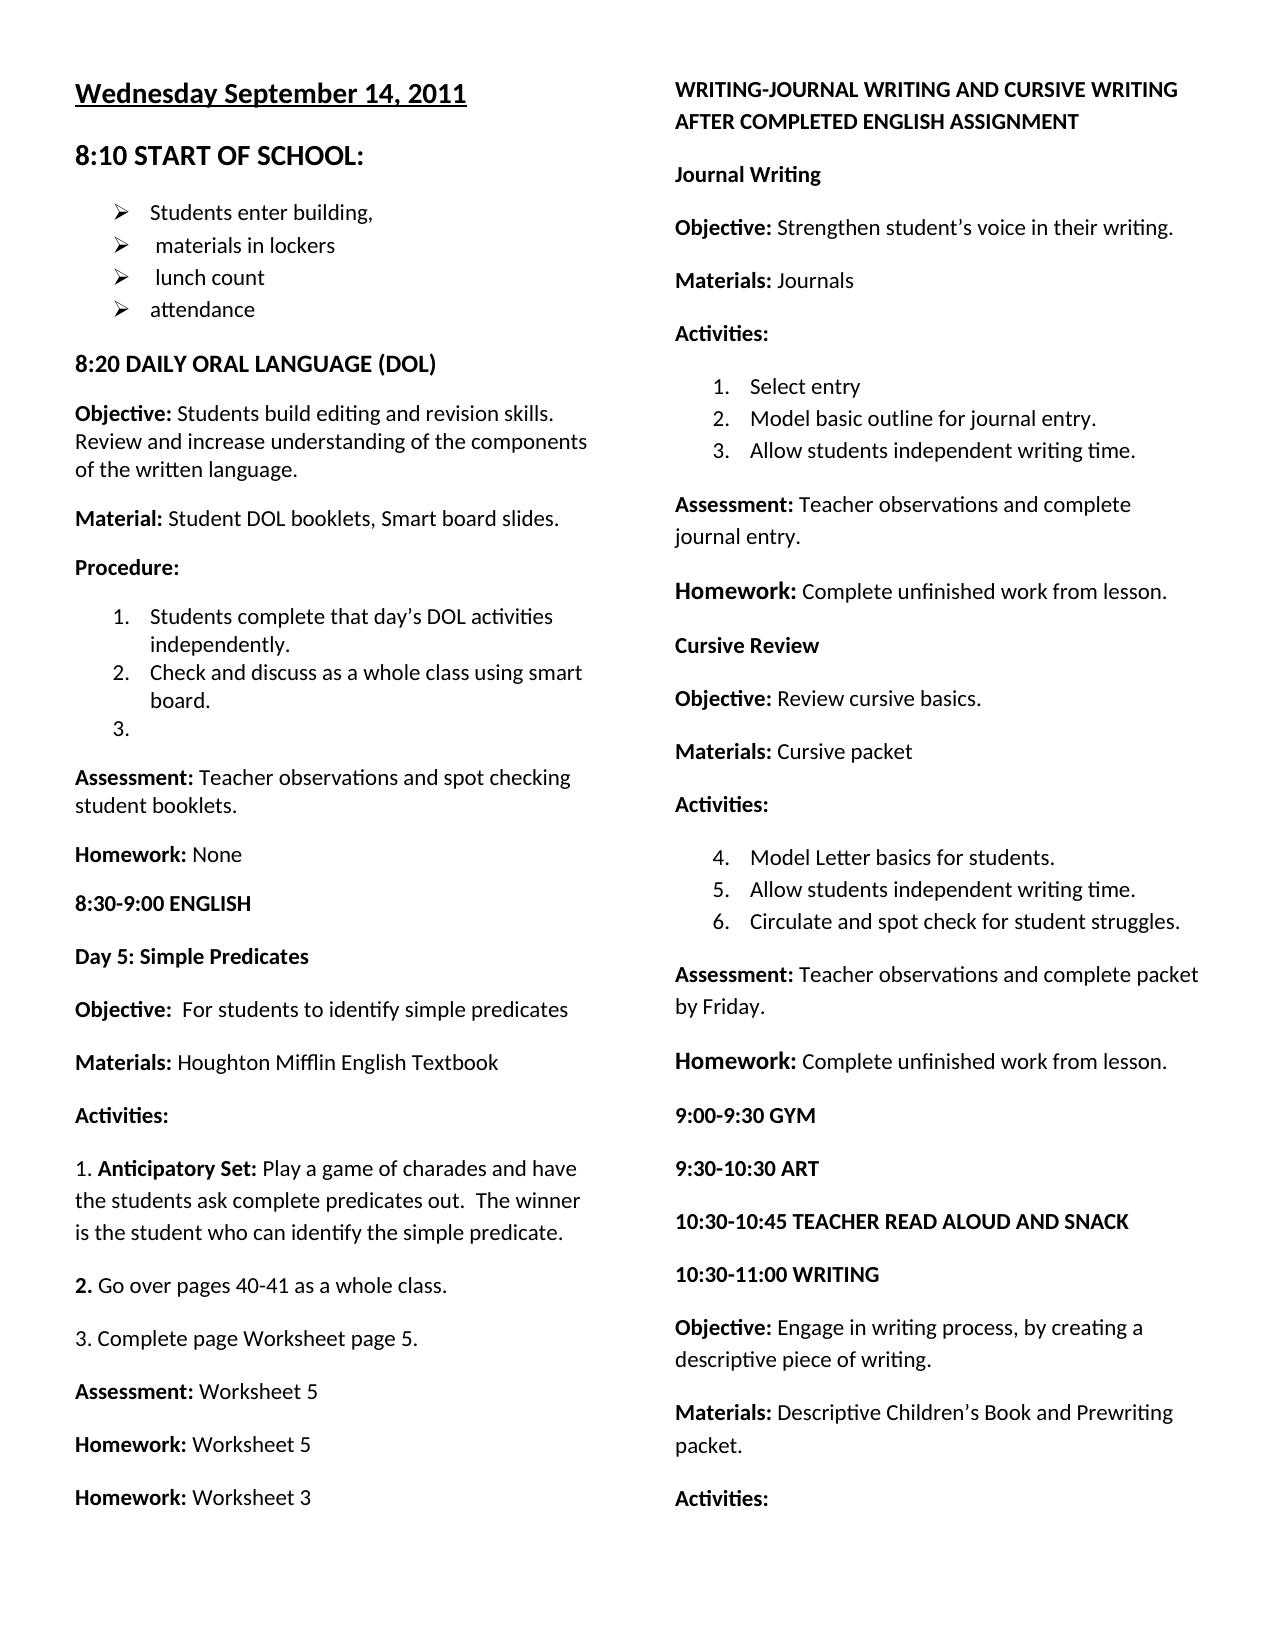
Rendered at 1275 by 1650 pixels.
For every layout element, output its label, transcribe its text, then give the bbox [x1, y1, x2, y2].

text Day 5: Simple Predicates [75, 942, 600, 970]
text 8:30-9:00 English [75, 889, 600, 917]
text Homework: Complete unfinished work from lesson. [675, 575, 1200, 605]
text Activities: [675, 790, 1200, 818]
text Assessment: Teacher observations and spot checking student booklets. [75, 763, 600, 819]
text Objective: Students build editing and revision skills. Review and increase understanding of the components of the written language. [75, 399, 600, 483]
text Assessment: Teacher observations and complete packet by Friday. [675, 960, 1200, 1020]
text Materials: Descriptive Children’s Book and Prewriting packet. [675, 1398, 1200, 1459]
list Allow students independent writing time. [712, 875, 1200, 903]
text Assessment: Teacher observations and complete journal entry. [675, 490, 1200, 550]
text Activities: [675, 319, 1200, 347]
text 8:10 Start of School: [75, 137, 600, 172]
list Circulate and spot check for student struggles. [712, 907, 1200, 935]
text 9:00-9:30 Gym [675, 1101, 1200, 1129]
list Allow students independent writing time. [712, 437, 1200, 465]
list attendance [112, 295, 600, 323]
list lunch count [112, 263, 600, 291]
text Objective: Strengthen student’s voice in their writing. [675, 213, 1200, 241]
list Model basic outline for journal entry. [712, 404, 1200, 432]
text Wednesday September 14, 2011 [75, 75, 600, 111]
text Activities: [675, 1484, 1200, 1512]
text 2. Go over pages 40-41 as a whole class. [75, 1271, 600, 1299]
text Writing-Journal Writing And Cursive Writing after completed English assignment [675, 75, 1200, 135]
text Cursive Review [675, 631, 1200, 659]
list Model Letter basics for students. [712, 843, 1200, 871]
list materials in lockers [112, 231, 600, 259]
text Materials: Journals [675, 266, 1200, 294]
text Homework: Worksheet 5 [75, 1430, 600, 1458]
text Materials: Houghton Mifflin English Textbook [75, 1048, 600, 1076]
text 1. Anticipatory Set: Play a game of charades and have the students ask complete predicates out. The winner is the student who can identify the simple predicate. [75, 1154, 600, 1246]
text Material: Student DOL booklets, Smart board slides. [75, 504, 600, 532]
text Objective: Engage in writing process, by creating a descriptive piece of writing. [675, 1313, 1200, 1373]
list Check and discuss as a whole class using smart board. [112, 658, 600, 714]
text Homework: Worksheet 3 [75, 1483, 600, 1511]
text Procedure: [75, 553, 600, 581]
text 10:30-10:45 Teacher Read aloud and snack [675, 1207, 1200, 1235]
text Assessment: Worksheet 5 [75, 1377, 600, 1405]
text 9:30-10:30 Art [675, 1154, 1200, 1182]
list Students complete that day’s DOL activities independently. [112, 602, 600, 658]
text 8:20 Daily Oral Language (DOL) [75, 348, 600, 379]
text 3. Complete page Worksheet page 5. [75, 1324, 600, 1352]
text Homework: None [75, 840, 600, 868]
list Select entry [712, 372, 1200, 400]
list Students enter building, [112, 198, 600, 227]
text Materials: Cursive packet [675, 737, 1200, 765]
text Objective: Review cursive basics. [675, 684, 1200, 712]
text Activities: [75, 1101, 600, 1129]
text 10:30-11:00 Writing [675, 1260, 1200, 1288]
text Journal Writing [675, 160, 1200, 188]
text Objective: For students to identify simple predicates [75, 995, 600, 1023]
text Homework: Complete unfinished work from lesson. [675, 1045, 1200, 1076]
